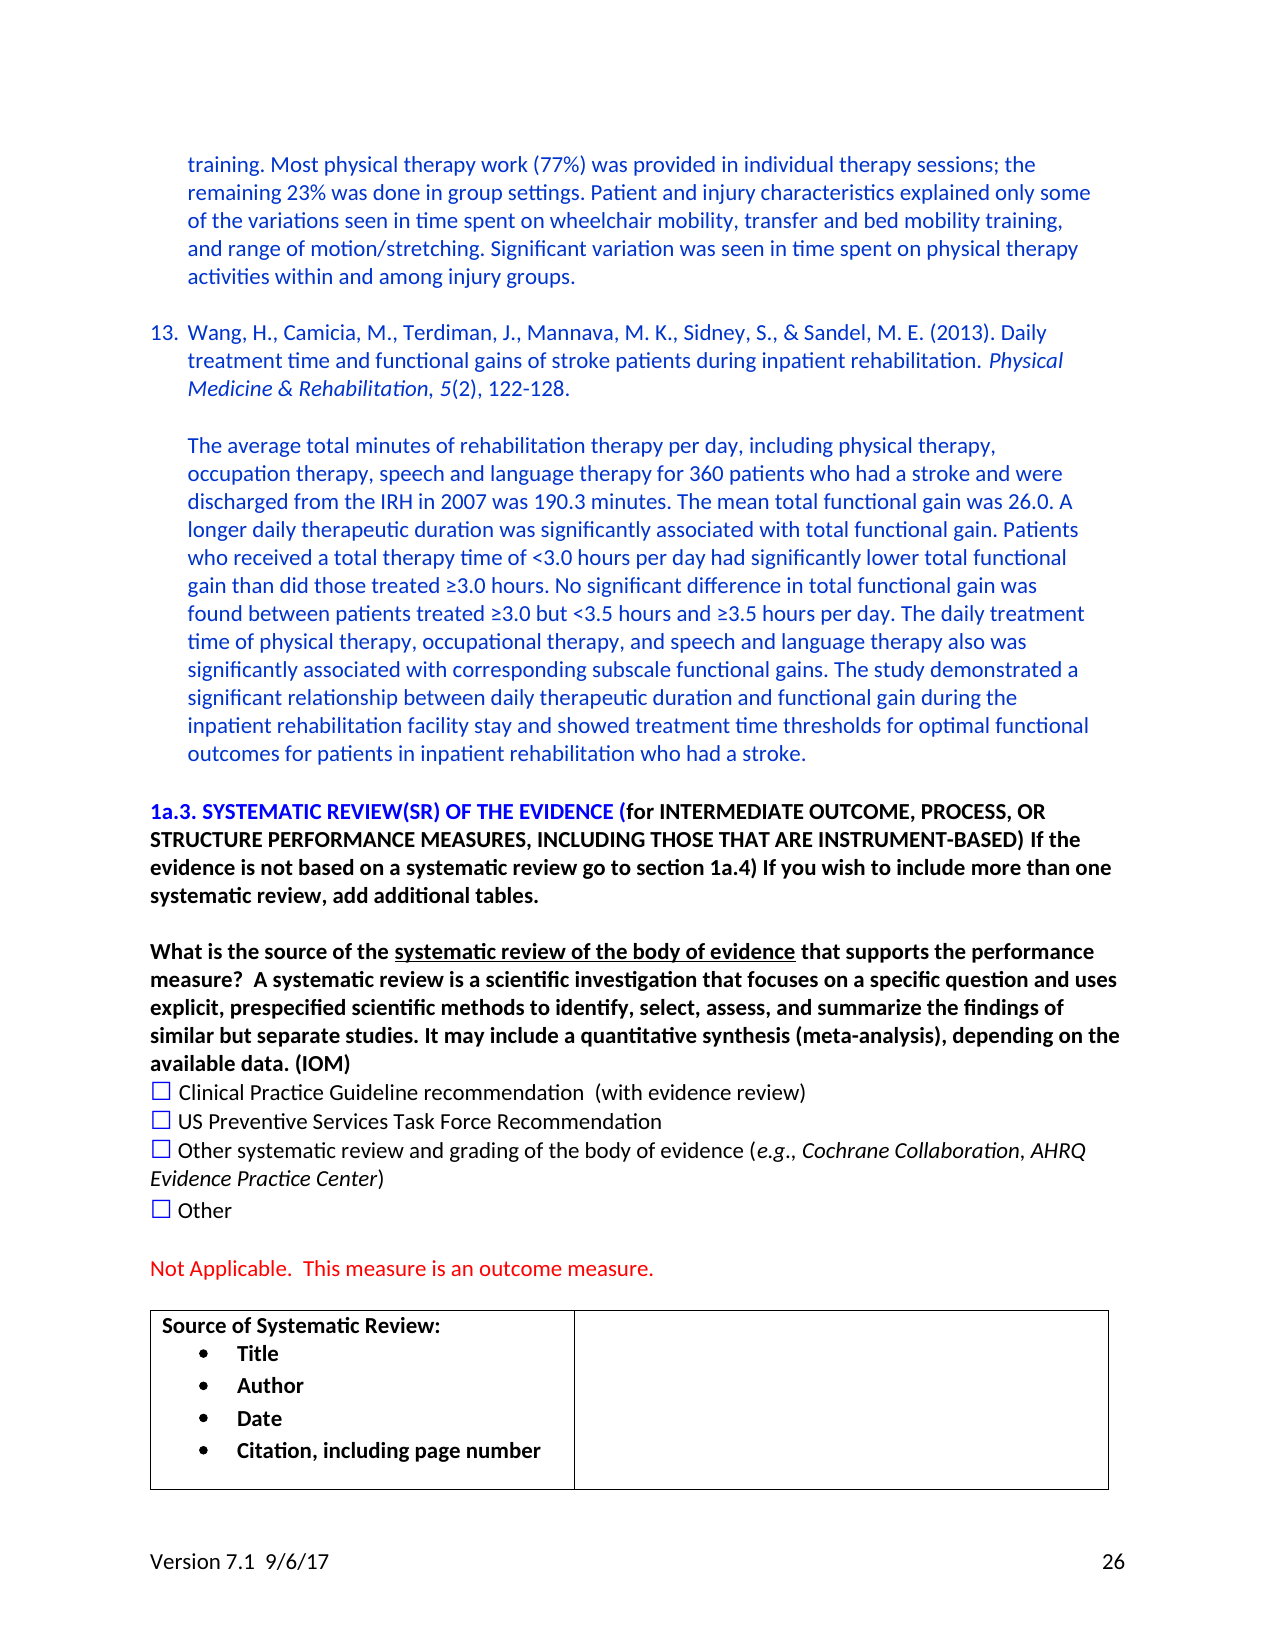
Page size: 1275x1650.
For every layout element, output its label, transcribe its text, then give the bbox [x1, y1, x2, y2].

text ☐ US Preventive Services Task Force Recommendation [150, 1106, 1125, 1135]
text 1a.3. SYSTEMATIC REVIEW(SR) OF THE EVIDENCE (for intermediate outcome, PROCESS, or STRUCTURE PERFORMANCE measures, including those that are instrument-based) If the evidence is not based on a systematic review go to section 1a.4) If you wish to include more than one systematic review, add additional tables. [150, 797, 1125, 909]
table_header [575, 1311, 1108, 1489]
list Wang, H., Camicia, M., Terdiman, J., Mannava, M. K., Sidney, S., & Sandel, M. E. (2013). Daily treatment time and functional gains of stroke patients during inpatient rehabilitation. Physical Medicine & Rehabilitation, 5(2), 122-128. [150, 318, 1095, 402]
text The average total minutes of rehabilitation therapy per day, including physical therapy, occupation therapy, speech and language therapy for 360 patients who had a stroke and were discharged from the IRH in 2007 was 190.3 minutes. The mean total functional gain was 26.0. A longer daily therapeutic duration was significantly associated with total functional gain. Patients who received a total therapy time of <3.0 hours per day had significantly lower total functional gain than did those treated ≥3.0 hours. No significant difference in total functional gain was found between patients treated ≥3.0 but <3.5 hours and ≥3.5 hours per day. The daily treatment time of physical therapy, occupational therapy, and speech and language therapy also was significantly associated with corresponding subscale functional gains. The study demonstrated a significant relationship between daily therapeutic duration and functional gain during the inpatient rehabilitation facility stay and showed treatment time thresholds for optimal functional outcomes for patients in inpatient rehabilitation who had a stroke. [187, 431, 1095, 768]
text Other [150, 1192, 1125, 1226]
text Not Applicable. This measure is an outcome measure. [150, 1254, 1125, 1282]
text ☐ Clinical Practice Guideline recommendation (with evidence review) [150, 1077, 1125, 1106]
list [187, 150, 1095, 290]
text ☐ Other systematic review and grading of the body of evidence (e.g., Cochrane Collaboration, AHRQ Evidence Practice Center) [150, 1135, 1125, 1192]
text What is the source of the systematic review of the body of evidence that supports the performance measure? A systematic review is a scientific investigation that focuses on a specific question and uses explicit, prespecified scientific methods to identify, select, assess, and summarize the findings of similar but separate studies. It may include a quantitative synthesis (meta-analysis), depending on the available data. (IOM) [150, 937, 1125, 1077]
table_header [151, 1311, 574, 1489]
